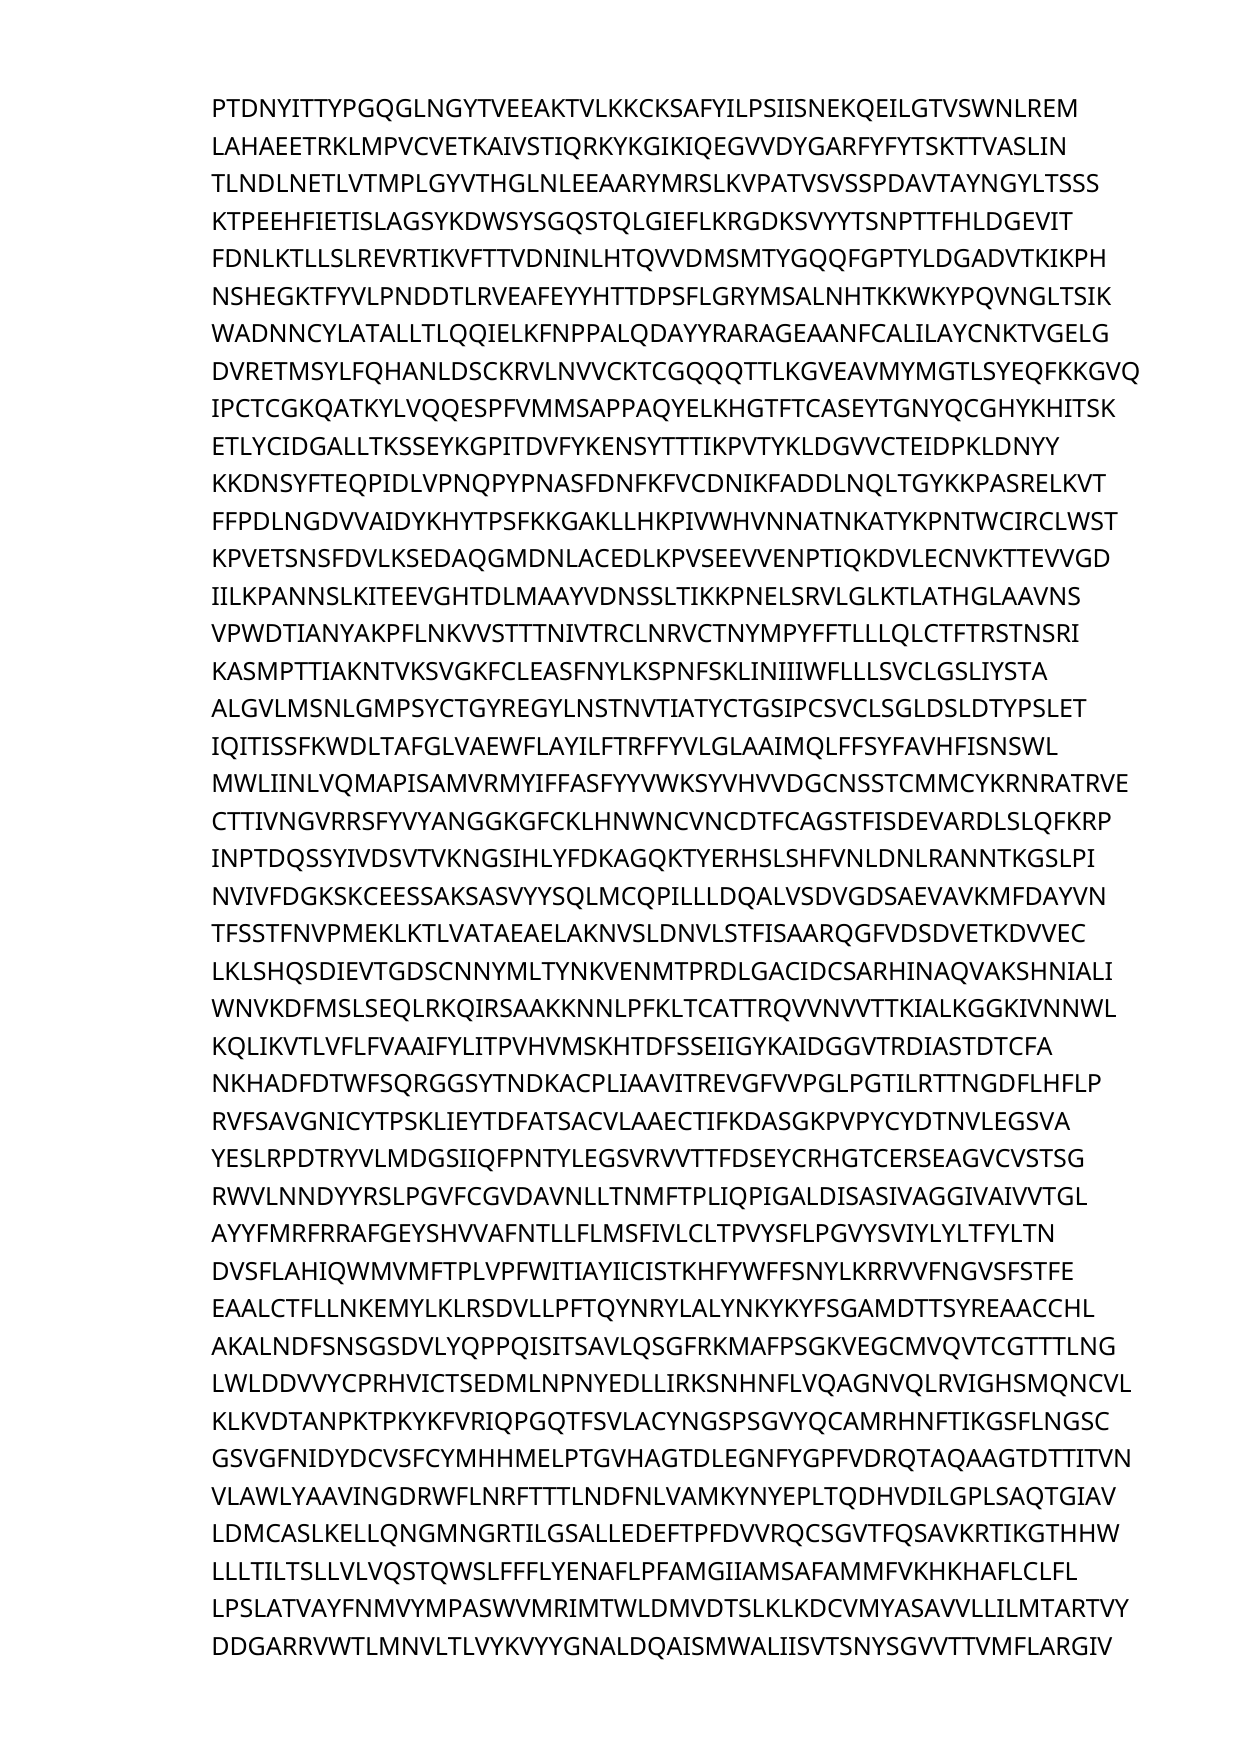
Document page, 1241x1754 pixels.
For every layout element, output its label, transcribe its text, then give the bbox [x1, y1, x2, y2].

text NKHADFDTWFSQRGGSYTNDKACPLIAAVITREVGFVVPGLPGTILRTTNGDFLHFLP [75, 1064, 1165, 1102]
text FDNLKTLLSLREVRTIKVFTTVDNINLHTQVVDMSMTYGQQFGPTYLDGADVTKIKPH [75, 239, 1165, 277]
text LAHAEETRKLMPVCVETKAIVSTIQRKYKGIKIQEGVVDYGARFYFYTSKTTVASLIN [75, 127, 1165, 164]
text LLLTILTSLLVLVQSTQWSLFFFLYENAFLPFAMGIIAMSAFAMMFVKHKHAFLCLFL [75, 1552, 1165, 1589]
text IQITISSFKWDLTAFGLVAEWFLAYILFTRFFYVLGLAAIMQLFFSYFAVHFISNSWL [75, 727, 1165, 764]
text DVSFLAHIQWMVMFTPLVPFWITIAYIICISTKHFYWFFSNYLKRRVVFNGVSFSTFE [75, 1252, 1165, 1289]
text CTTIVNGVRRSFYVYANGGKGFCKLHNWNCVNCDTFCAGSTFISDEVARDLSLQFKRP [75, 802, 1165, 839]
text KKDNSYFTEQPIDLVPNQPYPNASFDNFKFVCDNIKFADDLNQLTGYKKPASRELKVT [75, 464, 1165, 502]
text TFSSTFNVPMEKLKTLVATAEAELAKNVSLDNVLSTFISAARQGFVDSDVETKDVVEC [75, 914, 1165, 952]
text YESLRPDTRYVLMDGSIIQFPNTYLEGSVRVVTTFDSEYCRHGTCERSEAGVCVSTSG [75, 1139, 1165, 1177]
text INPTDQSSYIVDSVTVKNGSIHLYFDKAGQKTYERHSLSHFVNLDNLRANNTKGSLPI [75, 839, 1165, 877]
text AYYFMRFRRAFGEYSHVVAFNTLLFLMSFIVLCLTPVYSFLPGVYSVIYLYLTFYLTN [75, 1214, 1165, 1252]
text KASMPTTIAKNTVKSVGKFCLEASFNYLKSPNFSKLINIIIWFLLLSVCLGSLIYSTA [75, 652, 1165, 689]
text ALGVLMSNLGMPSYCTGYREGYLNSTNVTIATYCTGSIPCSVCLSGLDSLDTYPSLET [75, 689, 1165, 727]
text ETLYCIDGALLTKSSEYKGPITDVFYKENSYTTTIKPVTYKLDGVVCTEIDPKLDNYY [75, 427, 1165, 464]
text LWLDDVVYCPRHVICTSEDMLNPNYEDLLIRKSNHNFLVQAGNVQLRVIGHSMQNCVL [75, 1364, 1165, 1402]
text WNVKDFMSLSEQLRKQIRSAAKKNNLPFKLTCATTRQVVNVVTTKIALKGGKIVNNWL [75, 989, 1165, 1027]
text RVFSAVGNICYTPSKLIEYTDFATSACVLAAECTIFKDASGKPVPYCYDTNVLEGSVA [75, 1102, 1165, 1139]
text NSHEGKTFYVLPNDDTLRVEAFEYYHTTDPSFLGRYMSALNHTKKWKYPQVNGLTSIK [75, 277, 1165, 314]
text LKLSHQSDIEVTGDSCNNYMLTYNKVENMTPRDLGACIDCSARHINAQVAKSHNIALI [75, 952, 1165, 989]
text IILKPANNSLKITEEVGHTDLMAAYVDNSSLTIKKPNELSRVLGLKTLATHGLAAVNS [75, 577, 1165, 614]
text FFPDLNGDVVAIDYKHYTPSFKKGAKLLHKPIVWHVNNATNKATYKPNTWCIRCLWST [75, 502, 1165, 539]
text LDMCASLKELLQNGMNGRTILGSALLEDEFTPFDVVRQCSGVTFQSAVKRTIKGTHHW [75, 1514, 1165, 1552]
text LPSLATVAYFNMVYMPASWVMRIMTWLDMVDTSLKLKDCVMYASAVVLLILMTARTVY [75, 1589, 1165, 1627]
text KTPEEHFIETISLAGSYKDWSYSGQSTQLGIEFLKRGDKSVYYTSNPTTFHLDGEVIT [75, 202, 1165, 239]
text VLAWLYAAVINGDRWFLNRFTTTLNDFNLVAMKYNYEPLTQDHVDILGPLSAQTGIAV [75, 1477, 1165, 1514]
text MWLIINLVQMAPISAMVRMYIFFASFYYVWKSYVHVVDGCNSSTCMMCYKRNRATRVE [75, 764, 1165, 802]
text KPVETSNSFDVLKSEDAQGMDNLACEDLKPVSEEVVENPTIQKDVLECNVKTTEVVGD [75, 539, 1165, 577]
text DVRETMSYLFQHANLDSCKRVLNVVCKTCGQQQTTLKGVEAVMYMGTLSYEQFKKGVQ [75, 352, 1165, 389]
text IPCTCGKQATKYLVQQESPFVMMSAPPAQYELKHGTFTCASEYTGNYQCGHYKHITSK [75, 389, 1165, 427]
text KLKVDTANPKTPKYKFVRIQPGQTFSVLACYNGSPSGVYQCAMRHNFTIKGSFLNGSC [75, 1402, 1165, 1439]
text GSVGFNIDYDCVSFCYMHHMELPTGVHAGTDLEGNFYGPFVDRQTAQAAGTDTTITVN [75, 1439, 1165, 1477]
text DDGARRVWTLMNVLTLVYKVYYGNALDQAISMWALIISVTSNYSGVVTTVMFLARGIV [75, 1627, 1165, 1664]
text AKALNDFSNSGSDVLYQPPQISITSAVLQSGFRKMAFPSGKVEGCMVQVTCGTTTLNG [75, 1327, 1165, 1364]
text PTDNYITTYPGQGLNGYTVEEAKTVLKKCKSAFYILPSIISNEKQEILGTVSWNLREM [75, 89, 1165, 127]
text RWVLNNDYYRSLPGVFCGVDAVNLLTNMFTPLIQPIGALDISASIVAGGIVAIVVTGL [75, 1177, 1165, 1214]
text KQLIKVTLVFLFVAAIFYLITPVHVMSKHTDFSSEIIGYKAIDGGVTRDIASTDTCFA [75, 1027, 1165, 1064]
text NVIVFDGKSKCEESSAKSASVYYSQLMCQPILLLDQALVSDVGDSAEVAVKMFDAYVN [75, 877, 1165, 914]
text EAALCTFLLNKEMYLKLRSDVLLPFTQYNRYLALYNKYKYFSGAMDTTSYREAACCHL [75, 1289, 1165, 1327]
text VPWDTIANYAKPFLNKVVSTTTNIVTRCLNRVCTNYMPYFFTLLLQLCTFTRSTNSRI [75, 614, 1165, 652]
text TLNDLNETLVTMPLGYVTHGLNLEEAARYMRSLKVPATVSVSSPDAVTAYNGYLTSSS [75, 164, 1165, 202]
text WADNNCYLATALLTLQQIELKFNPPALQDAYYRARAGEAANFCALILAYCNKTVGELG [75, 314, 1165, 352]
